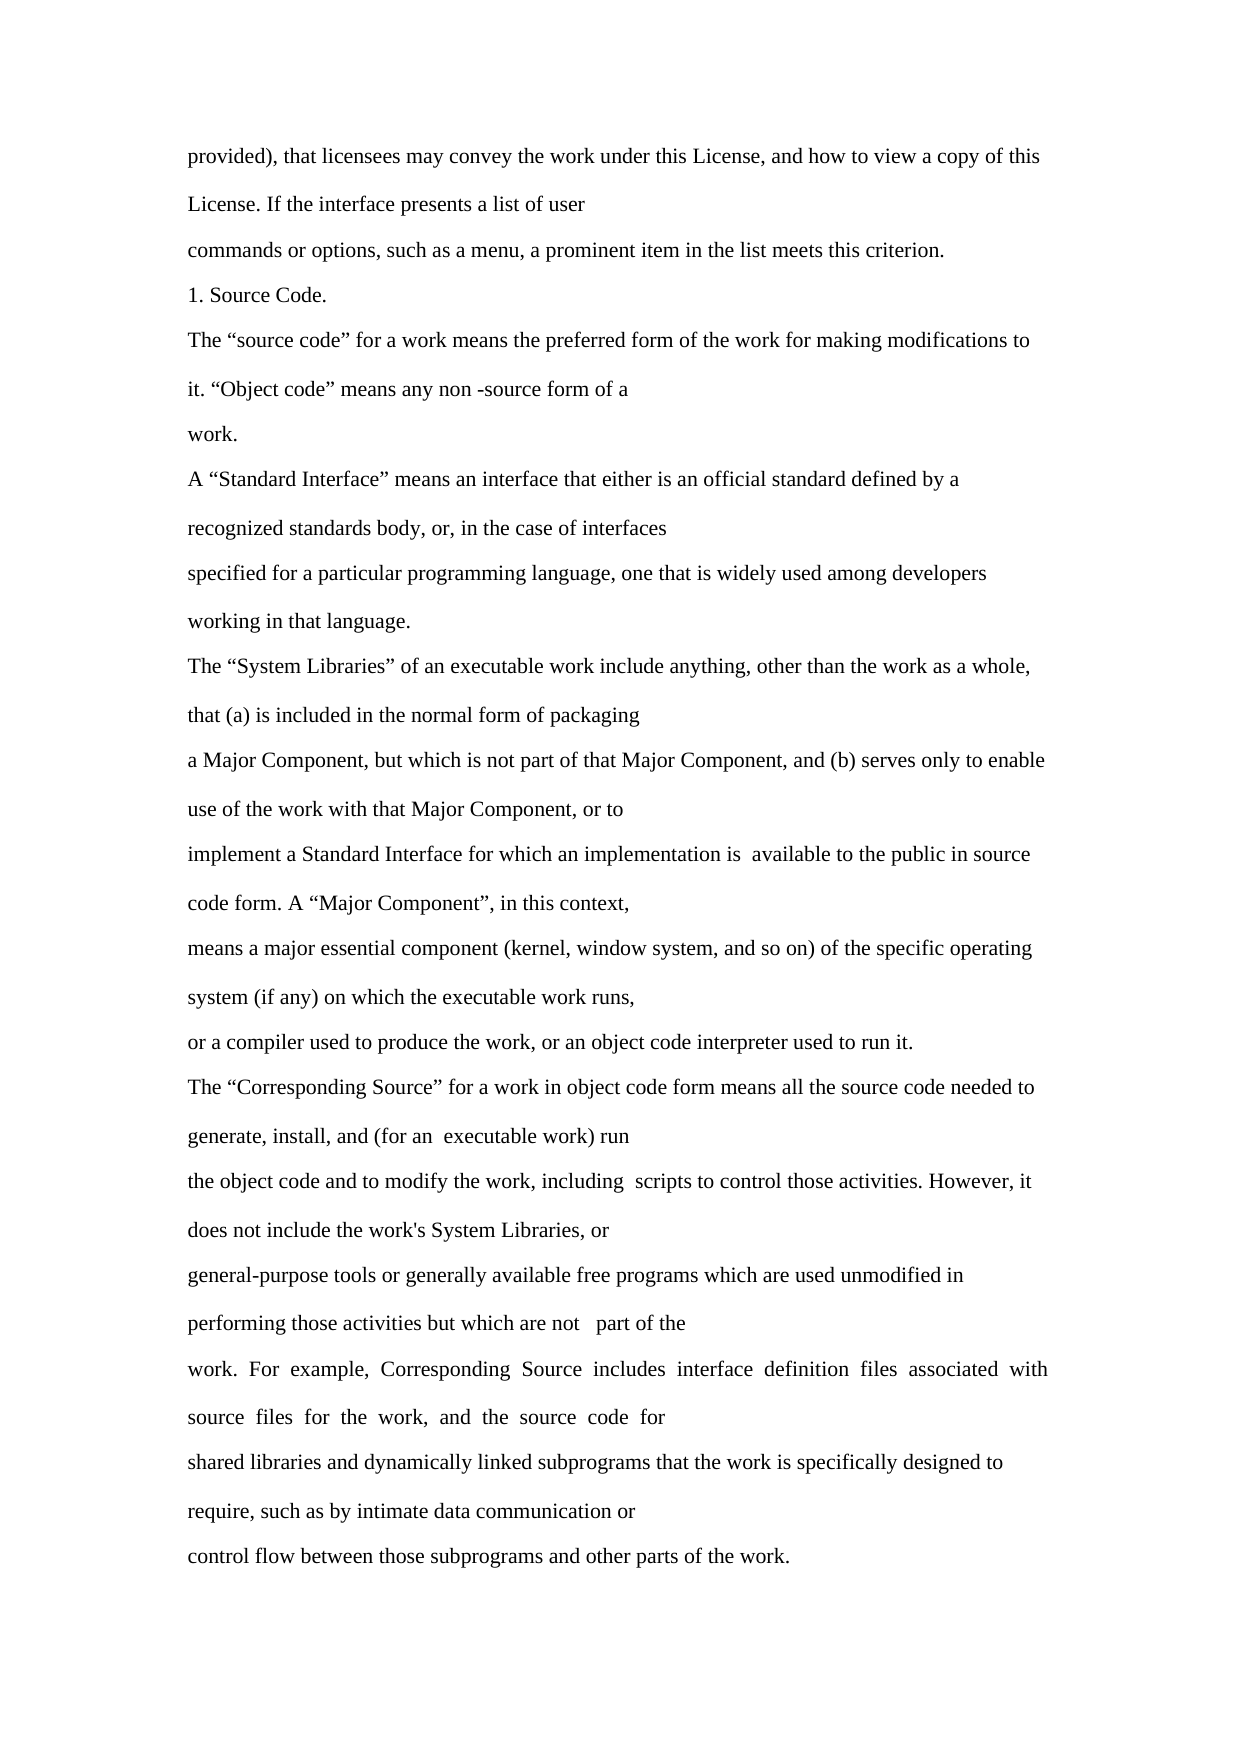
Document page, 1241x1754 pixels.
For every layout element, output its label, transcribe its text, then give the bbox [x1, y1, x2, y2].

text the object code and to modify the work, including scripts to control those activities. However, it does not include the work's System Libraries, or [187, 1164, 1053, 1245]
text a Major Component, but which is not part of that Major Component, and (b) serves only to enable use of the work with that Major Component, or to [187, 744, 1053, 825]
text general-purpose tools or generally available free programs which are used unmodified in performing those activities but which are not part of the [187, 1258, 1053, 1339]
text means a major essential component (kernel, window system, and so on) of the specific operating system (if any) on which the executable work runs, [187, 931, 1053, 1013]
text shared libraries and dynamically linked subprograms that the work is specifically designed to require, such as by intimate data communication or [187, 1446, 1053, 1527]
text control flow between those subprograms and other parts of the work. [187, 1539, 1053, 1572]
text The “Corresponding Source” for a work in object code form means all the source code needed to generate, install, and (for an executable work) run [187, 1070, 1053, 1152]
text commands or options, such as a menu, a prominent item in the list meets this criterion. [187, 233, 1053, 265]
text The “source code” for a work means the preferred form of the work for making modifications to it. “Object code” means any non -source form of a [187, 323, 1053, 404]
text provided), that licensees may convey the work under this License, and how to view a copy of this License. If the interface presents a list of user [187, 139, 1053, 220]
text implement a Standard Interface for which an implementation is available to the public in source code form. A “Major Component”, in this context, [187, 837, 1053, 919]
text A “Standard Interface” means an interface that either is an official standard defined by a recognized standards body, or, in the case of interfaces [187, 462, 1053, 543]
text The “System Libraries” of an executable work include anything, other than the work as a whole, that (a) is included in the normal form of packaging [187, 650, 1053, 731]
text specified for a particular programming language, one that is widely used among developers working in that language. [187, 556, 1053, 637]
text or a compiler used to produce the work, or an object code interpreter used to run it. [187, 1025, 1053, 1058]
text work. For example, Corresponding Source includes interface definition files associated with source files for the work, and the source code for [187, 1352, 1053, 1433]
text 1. Source Code. [187, 278, 1053, 311]
text work. [187, 417, 1053, 449]
